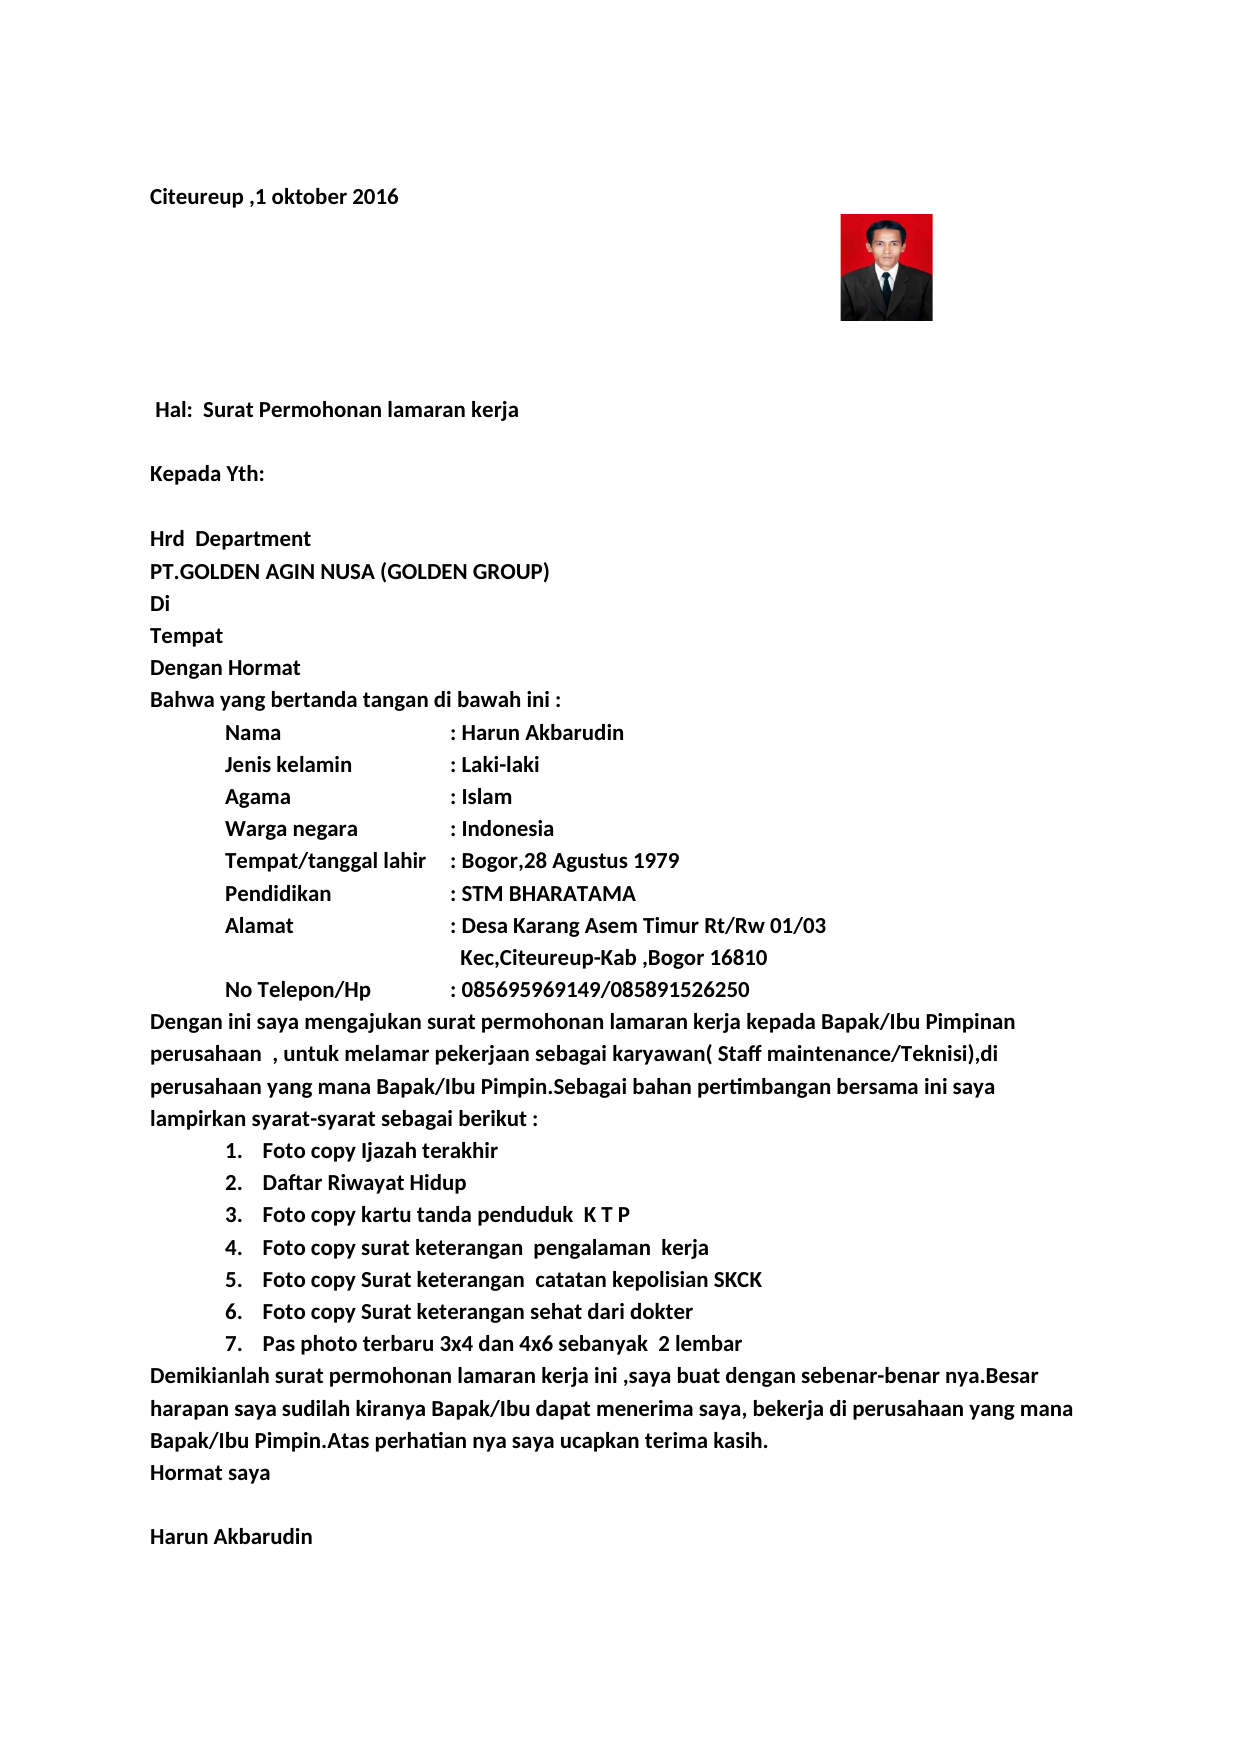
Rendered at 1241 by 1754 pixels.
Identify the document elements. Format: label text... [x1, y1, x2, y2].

text Kepada Yth: [150, 459, 1090, 487]
list Foto copy kartu tanda penduduk K T P [225, 1201, 1090, 1228]
text Demikianlah surat permohonan lamaran kerja ini ,saya buat dengan sebenar-benar nya.Besar harapan saya sudilah kiranya Bapak/Ibu dapat menerima saya, bekerja di perusahaan yang mana Bapak/Ibu Pimpin.Atas perhatian nya saya ucapkan terima kasih. [150, 1361, 1090, 1454]
text Harun Akbarudin [150, 1522, 1090, 1550]
text Citeureup ,1 oktober 2016 [150, 182, 1090, 358]
text Kec,Citeureup-Kab ,Bogor 16810 [150, 943, 1090, 971]
list Foto copy Surat keterangan catatan kepolisian SKCK [225, 1265, 1090, 1293]
text Alamat : Desa Karang Asem Timur Rt/Rw 01/03 [150, 911, 1090, 939]
text Dengan Hormat [150, 653, 1090, 681]
list Foto copy Ijazah terakhir [225, 1136, 1090, 1164]
list Foto copy Surat keterangan sehat dari dokter [225, 1297, 1090, 1325]
text Nama : Harun Akbarudin [150, 718, 1090, 746]
text Tempat [150, 621, 1090, 649]
text Hrd Department [150, 524, 1090, 553]
text Tempat/tanggal lahir : Bogor,28 Agustus 1979 [150, 846, 1090, 874]
text Bahwa yang bertanda tangan di bawah ini : [150, 686, 1090, 713]
picture [840, 214, 933, 321]
text Jenis kelamin : Laki-laki [150, 750, 1090, 778]
text Agama : Islam [150, 782, 1090, 810]
text Dengan ini saya mengajukan surat permohonan lamaran kerja kepada Bapak/Ibu Pimpinan perusahaan , untuk melamar pekerjaan sebagai karyawan( Staff maintenance/Teknisi),di perusahaan yang mana Bapak/Ibu Pimpin.Sebagai bahan pertimbangan bersama ini saya lampirkan syarat-syarat sebagai berikut : [150, 1007, 1090, 1132]
list Daftar Riwayat Hidup [225, 1168, 1090, 1196]
text Warga negara : Indonesia [150, 814, 1090, 842]
text Hal: Surat Permohonan lamaran kerja [150, 395, 1090, 423]
text Hormat saya [150, 1458, 1090, 1486]
text Di [150, 589, 1090, 617]
text No Telepon/Hp : 085695969149/085891526250 [150, 975, 1090, 1003]
text Pendidikan : STM BHARATAMA [150, 879, 1090, 907]
list Pas photo terbaru 3x4 dan 4x6 sebanyak 2 lembar [225, 1329, 1090, 1357]
text PT.GOLDEN AGIN NUSA (GOLDEN GROUP) [150, 557, 1090, 585]
list Foto copy surat keterangan pengalaman kerja [225, 1233, 1090, 1261]
